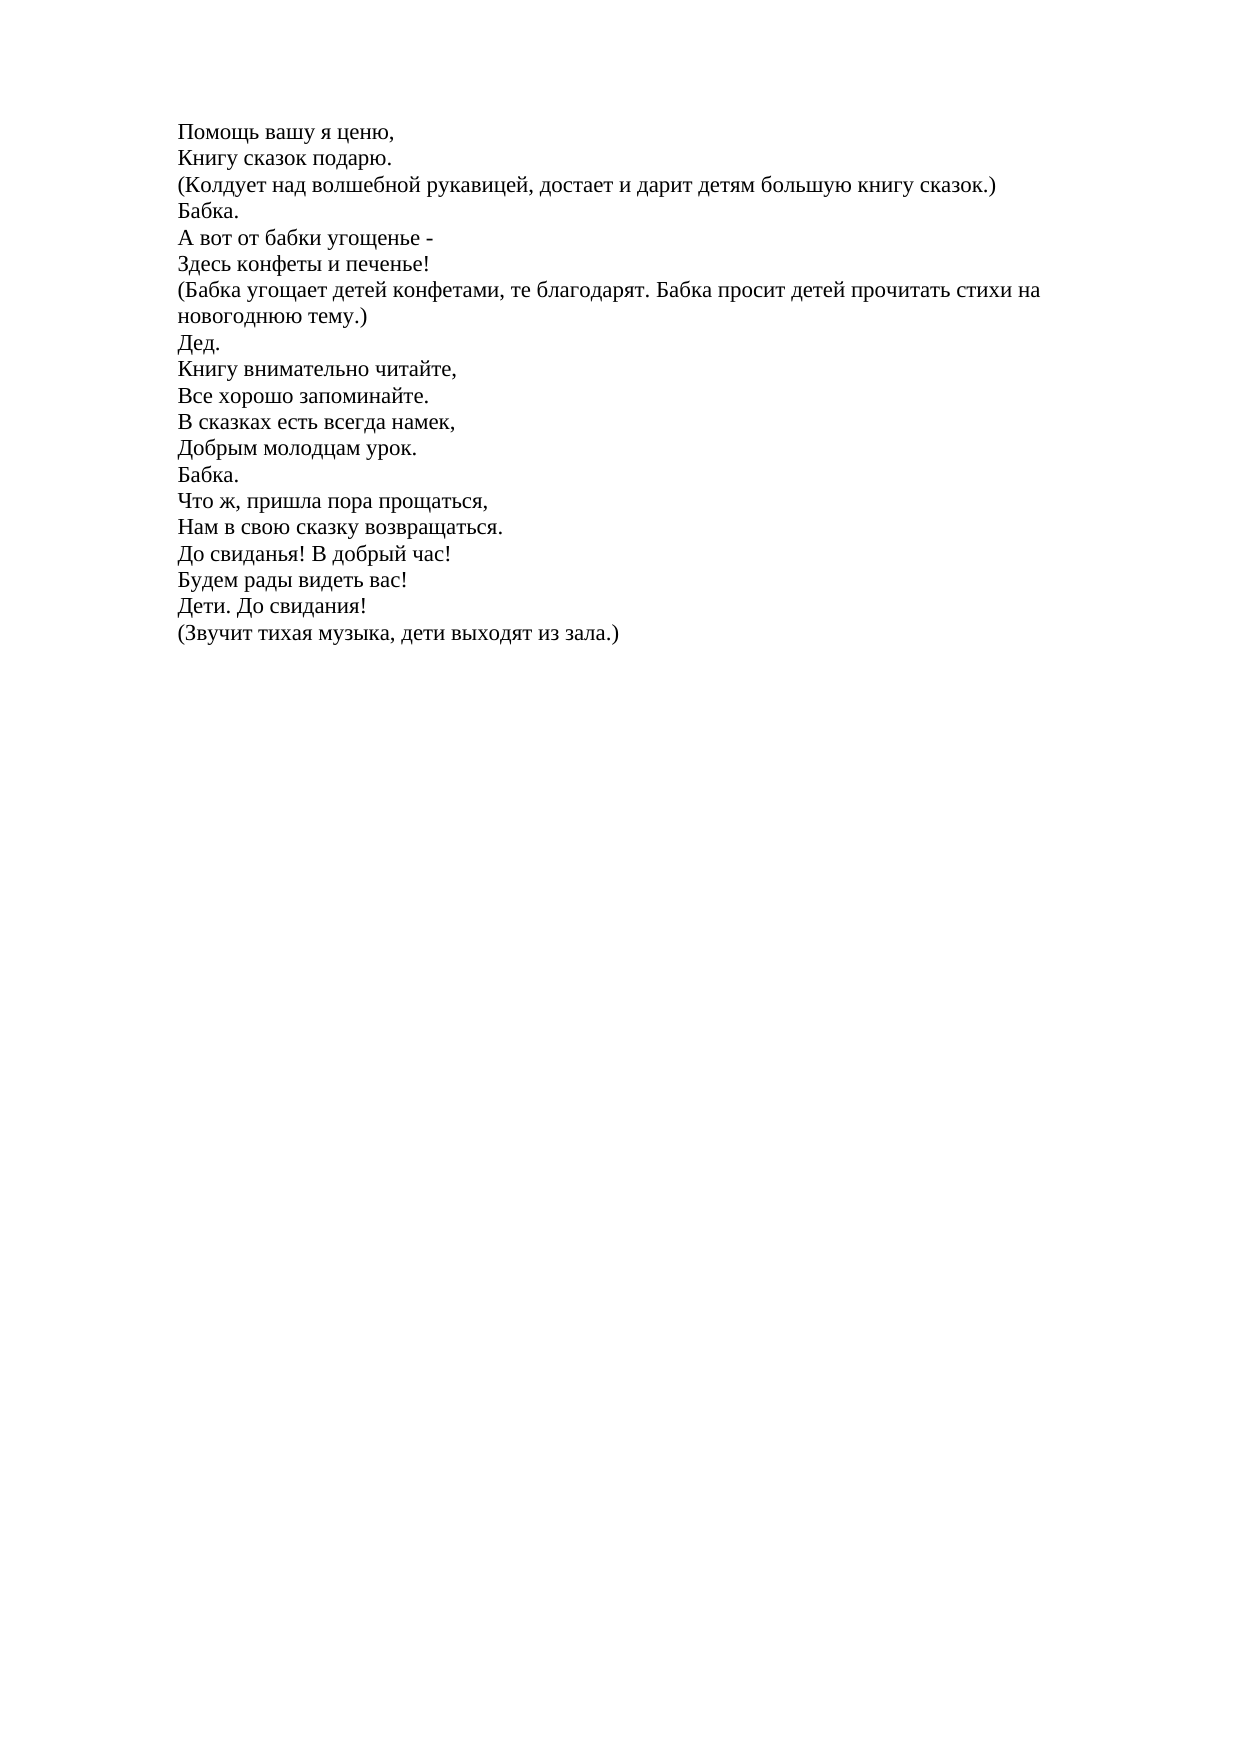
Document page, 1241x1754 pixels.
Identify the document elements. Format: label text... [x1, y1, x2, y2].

text Книгу сказок подарю. [177, 144, 1152, 171]
text Бабка. [177, 197, 1152, 223]
text Добрым молодцам урок. [177, 434, 1152, 461]
text (Бабка угощает детей конфетами, те благодарят. Бабка просит детей прочитать стихи на новогоднюю тему.) [177, 276, 1152, 329]
text До свиданья! В добрый час! [177, 540, 1152, 566]
text Помощь вашу я ценю, [177, 118, 1152, 144]
text Книгу внимательно читайте, [177, 355, 1152, 382]
text Что ж, пришла пора прощаться, [177, 487, 1152, 513]
text Нам в свою сказку возвращаться. [177, 513, 1152, 540]
text Дед. [177, 329, 1152, 355]
text А вот от бабки угощенье - [177, 223, 1152, 250]
text Все хорошо запоминайте. [177, 382, 1152, 408]
text (Звучит тихая музыка, дети выходят из зала.) [177, 619, 1152, 645]
text Здесь конфеты и печенье! [177, 250, 1152, 276]
text Бабка. [177, 461, 1152, 487]
text Будем рады видеть вас! [177, 566, 1152, 592]
text В сказках есть всегда намек, [177, 408, 1152, 434]
text (Колдует над волшебной рукавицей, достает и дарит детям большую книгу сказок.) [177, 171, 1152, 197]
text Дети. До свидания! [177, 592, 1152, 619]
